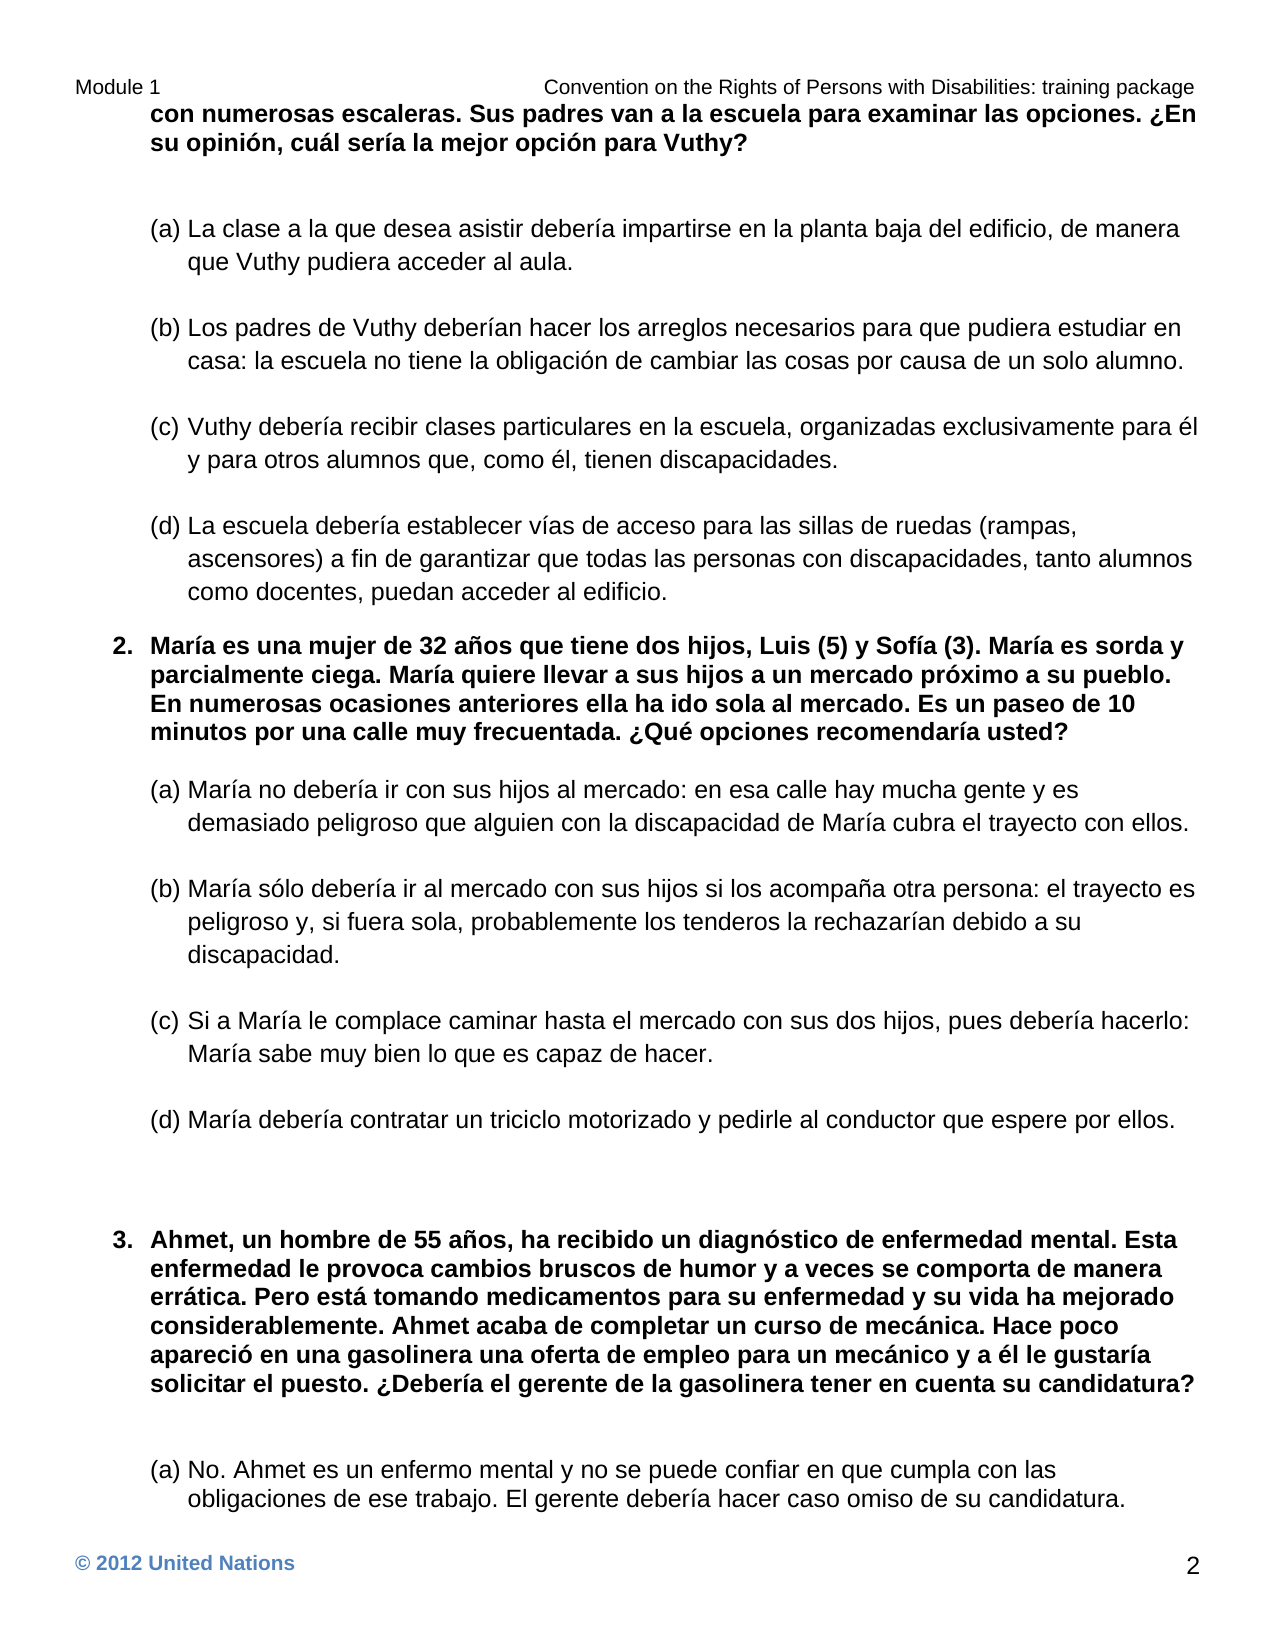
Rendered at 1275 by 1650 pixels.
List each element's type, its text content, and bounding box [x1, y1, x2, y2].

list María debería contratar un triciclo motorizado y pedirle al conductor que espere por ellos. [150, 1105, 1200, 1134]
list La escuela debería establecer vías de acceso para las sillas de ruedas (rampas, ascensores) a fin de garantizar que todas las personas con discapacidades, tanto alumnos como docentes, puedan acceder al edificio. [150, 511, 1200, 606]
list María es una mujer de 32 años que tiene dos hijos, Luis (5) y Sofía (3). María es sorda y parcialmente ciega. María quiere llevar a sus hijos a un mercado próximo a su pueblo. En numerosas ocasiones anteriores ella ha ido sola al mercado. Es un paseo de 10 minutos por una calle muy frecuentada. ¿Qué opciones recomendaría usted? [112, 631, 1200, 746]
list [112, 99, 1200, 156]
list Los padres de Vuthy deberían hacer los arreglos necesarios para que pudiera estudiar en casa: la escuela no tiene la obligación de cambiar las cosas por causa de un solo alumno. [150, 313, 1200, 375]
list Si a María le complace caminar hasta el mercado con sus dos hijos, pues debería hacerlo: María sabe muy bien lo que es capaz de hacer. [150, 1006, 1200, 1068]
list No. Ahmet es un enfermo mental y no se puede confiar en que cumpla con las obligaciones de ese trabajo. El gerente debería hacer caso omiso de su candidatura. [150, 1455, 1200, 1512]
list La clase a la que desea asistir debería impartirse en la planta baja del edificio, de manera que Vuthy pudiera acceder al aula. [150, 214, 1200, 276]
list Ahmet, un hombre de 55 años, ha recibido un diagnóstico de enfermedad mental. Esta enfermedad le provoca cambios bruscos de humor y a veces se comporta de manera errática. Pero está tomando medicamentos para su enfermedad y su vida ha mejorado considerablemente. Ahmet acaba de completar un curso de mecánica. Hace poco apareció en una gasolinera una oferta de empleo para un mecánico y a él le gustaría solicitar el puesto. ¿Debería el gerente de la gasolinera tener en cuenta su candidatura? [112, 1225, 1200, 1397]
list María no debería ir con sus hijos al mercado: en esa calle hay mucha gente y es demasiado peligroso que alguien con la discapacidad de María cubra el trayecto con ellos. [150, 775, 1200, 837]
list María sólo debería ir al mercado con sus hijos si los acompaña otra persona: el trayecto es peligroso y, si fuera sola, probablemente los tenderos la rechazarían debido a su discapacidad. [150, 874, 1200, 969]
list Vuthy debería recibir clases particulares en la escuela, organizadas exclusivamente para él y para otros alumnos que, como él, tienen discapacidades. [150, 412, 1200, 474]
